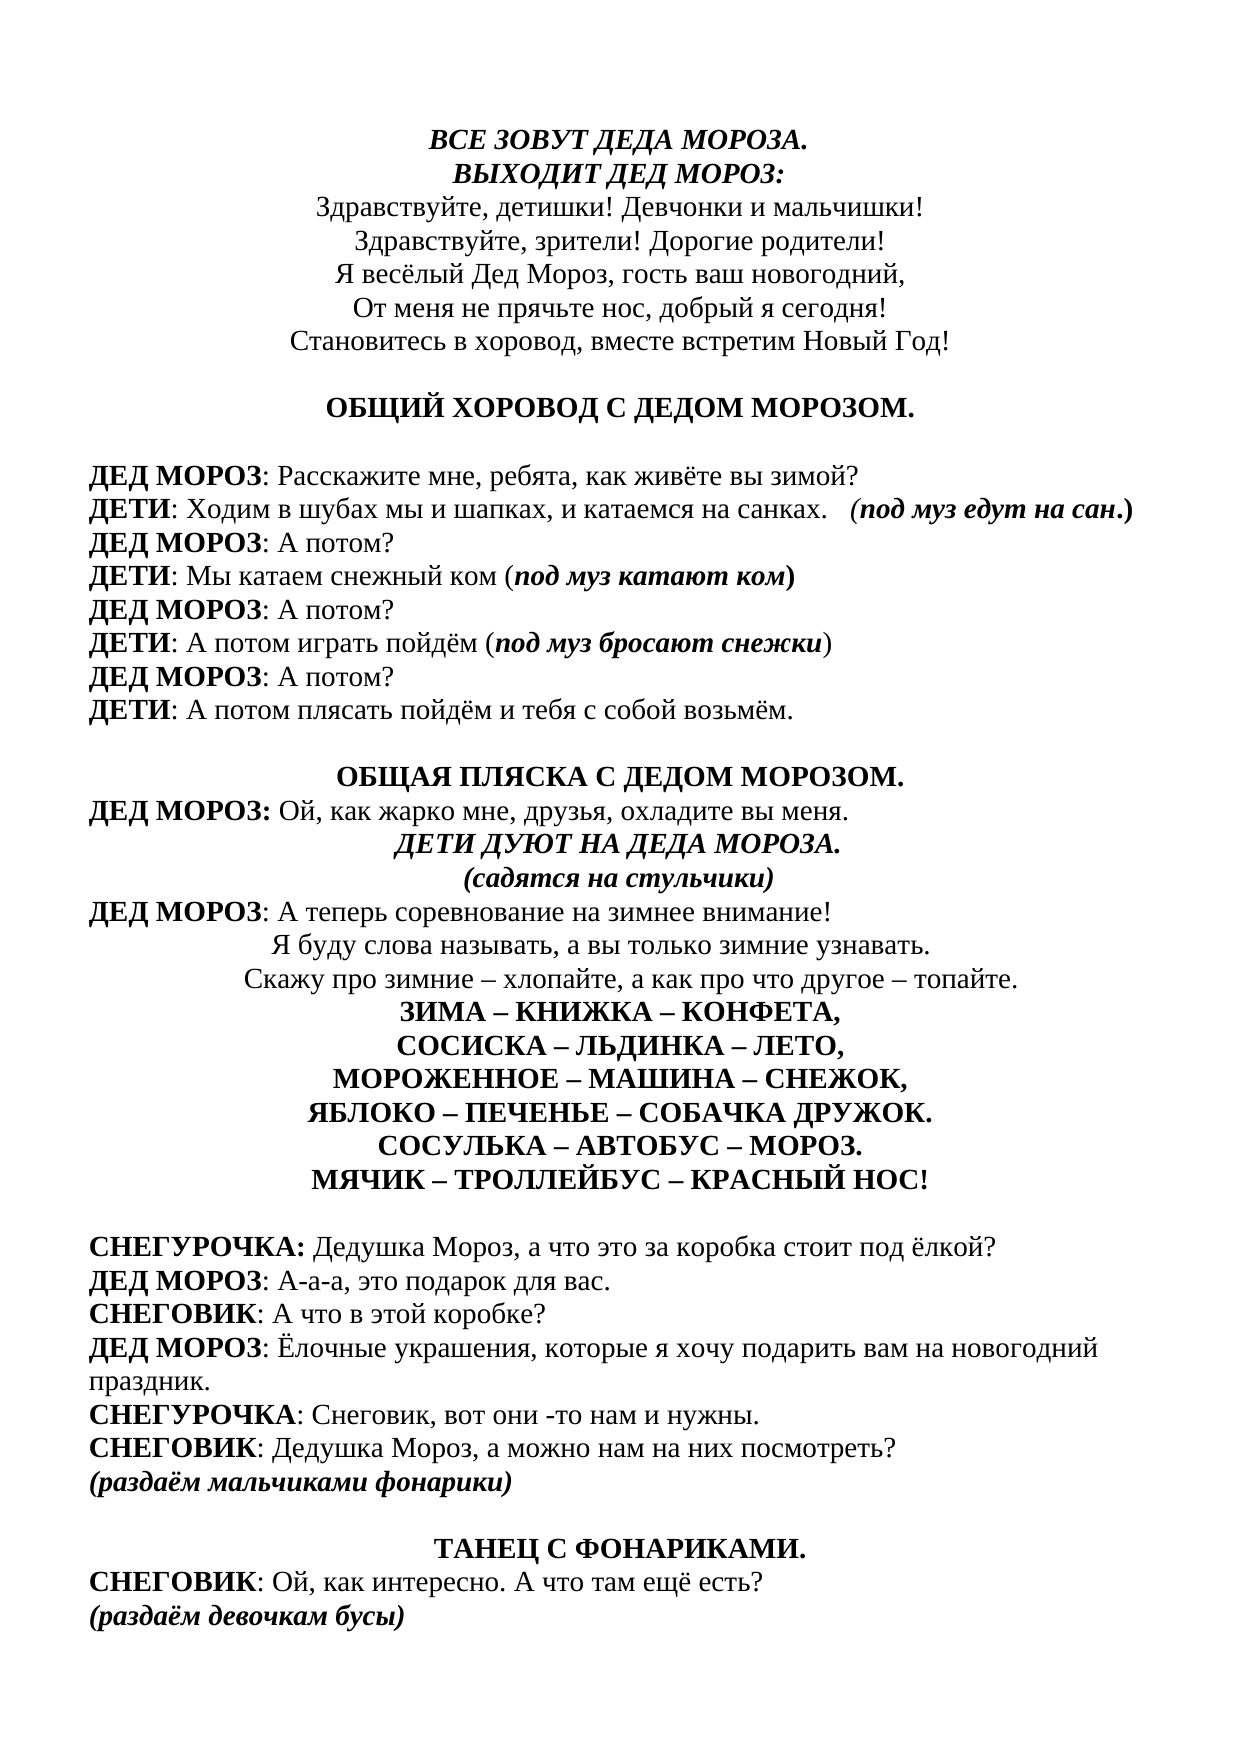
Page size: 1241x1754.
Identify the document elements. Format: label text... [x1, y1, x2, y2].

text СОСУЛЬКА – АВТОБУС – МОРОЗ. [89, 1128, 1152, 1162]
text ОБЩАЯ ПЛЯСКА С ДЕДОМ МОРОЗОМ. [89, 759, 1152, 793]
text ВЫХОДИТ ДЕД МОРОЗ: [89, 156, 1152, 189]
text СНЕГОВИК: Дедушка Мороз, а можно нам на них посмотреть? [89, 1430, 1152, 1464]
text СНЕГОВИК: А что в этой коробке? [89, 1296, 1152, 1330]
text ДЕД МОРОЗ: Ой, как жарко мне, друзья, охладите вы меня. [89, 793, 1152, 827]
text СНЕГУРОЧКА: Дедушка Мороз, а что это за коробка стоит под ёлкой? [89, 1229, 1152, 1263]
text МОРОЖЕННОЕ – МАШИНА – СНЕЖОК, [89, 1061, 1152, 1095]
text СОСИСКА – ЛЬДИНКА – ЛЕТО, [89, 1028, 1152, 1061]
text ДЕД МОРОЗ: А-а-а, это подарок для вас. [89, 1263, 1152, 1296]
text ДЕТИ ДУЮТ НА ДЕДА МОРОЗА. [89, 827, 1152, 860]
text Я весёлый Дед Мороз, гость ваш новогодний, [89, 256, 1152, 290]
text СНЕГУРОЧКА: Снеговик, вот они -то нам и нужны. [89, 1397, 1152, 1430]
text ДЕД МОРОЗ: Расскажите мне, ребята, как живёте вы зимой? [89, 458, 1152, 491]
text ТАНЕЦ С ФОНАРИКАМИ. [89, 1531, 1152, 1564]
text ДЕД МОРОЗ: А теперь соревнование на зимнее внимание! [89, 894, 1152, 927]
text ОБЩИЙ ХОРОВОД С ДЕДОМ МОРОЗОМ. [89, 391, 1152, 424]
text (раздаём мальчиками фонарики) [89, 1464, 1152, 1497]
text Я буду слова называть, а вы только зимние узнавать. [89, 927, 1152, 961]
text ДЕТИ: Мы катаем снежный ком (под муз катают ком) [89, 558, 1152, 592]
text ДЕД МОРОЗ: А потом? [89, 659, 1152, 692]
text ЗИМА – КНИЖКА – КОНФЕТА, [89, 994, 1152, 1028]
text СНЕГОВИК: Ой, как интересно. А что там ещё есть? [89, 1564, 1152, 1598]
text От меня не прячьте нос, добрый я сегодня! [89, 290, 1152, 323]
text (раздаём девочкам бусы) [89, 1598, 1152, 1632]
text (садятся на стульчики) [89, 860, 1152, 894]
text ВСЕ ЗОВУТ ДЕДА МОРОЗА. [89, 122, 1152, 156]
text Становитесь в хоровод, вместе встретим Новый Год! [89, 323, 1152, 357]
text ДЕД МОРОЗ: А потом? [89, 525, 1152, 558]
text Здравствуйте, детишки! Девчонки и мальчишки! [89, 189, 1152, 223]
text ДЕД МОРОЗ: А потом? [89, 592, 1152, 625]
text ДЕД МОРОЗ: Ёлочные украшения, которые я хочу подарить вам на новогодний праздник. [89, 1330, 1152, 1397]
text Здравствуйте, зрители! Дорогие родители! [89, 223, 1152, 256]
text ЯБЛОКО – ПЕЧЕНЬЕ – СОБАЧКА ДРУЖОК. [89, 1095, 1152, 1128]
text Скажу про зимние – хлопайте, а как про что другое – топайте. [89, 961, 1152, 994]
text ДЕТИ: А потом играть пойдём (под муз бросают снежки) [89, 625, 1152, 659]
text ДЕТИ: Ходим в шубах мы и шапках, и катаемся на санках. (под муз едут на сан.) [89, 491, 1152, 525]
text ДЕТИ: А потом плясать пойдём и тебя с собой возьмём. [89, 692, 1152, 726]
text МЯЧИК – ТРОЛЛЕЙБУС – КРАСНЫЙ НОС! [89, 1162, 1152, 1196]
